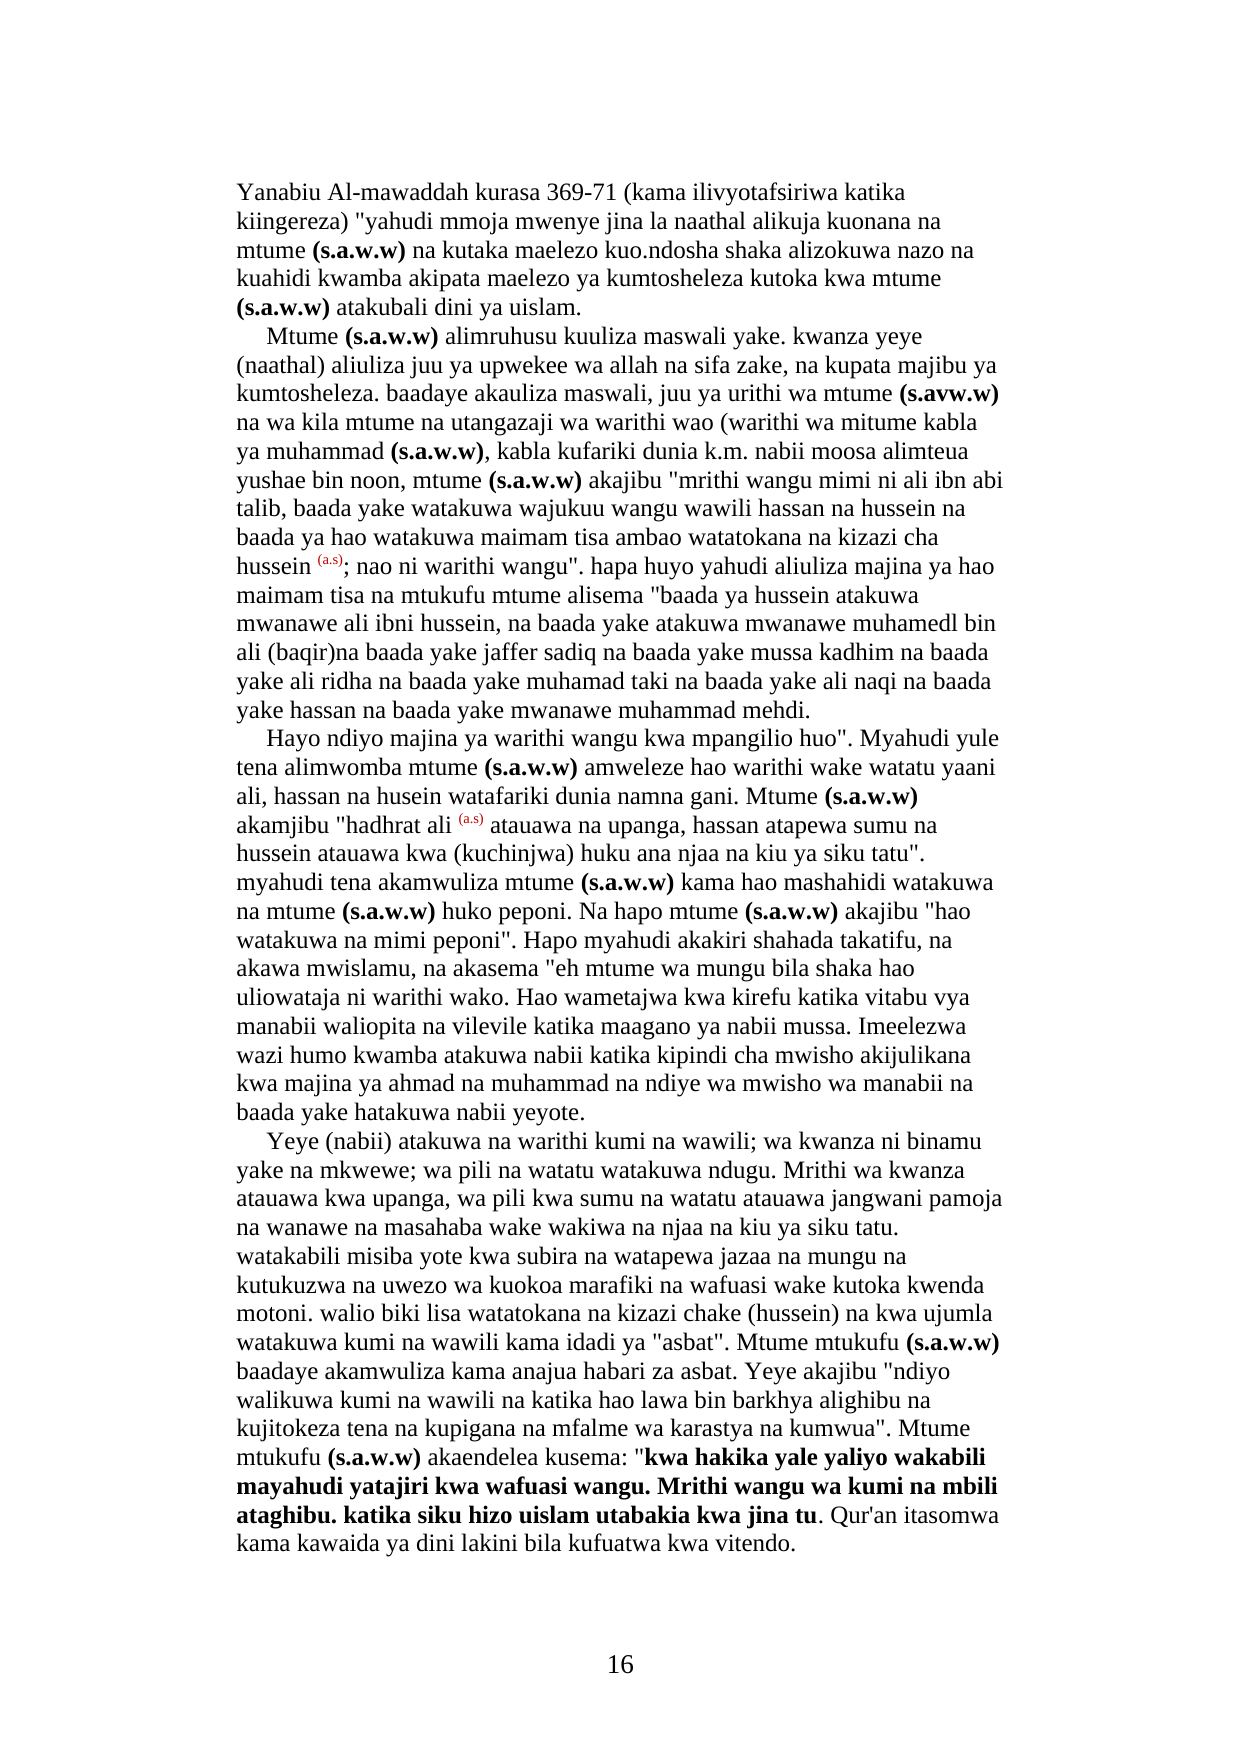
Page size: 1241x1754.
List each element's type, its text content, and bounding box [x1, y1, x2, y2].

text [236, 177, 1004, 321]
text Hayo ndiyo majina ya warithi wangu kwa mpangilio huo". Myahudi yule tena alimwomba mtume (s.a.w.w) amweleze hao warithi wake watatu yaani ali, hassan na husein watafariki dunia namna gani. Mtume (s.a.w.w) akamjibu "hadhrat ali (a.s) atauawa na upanga, hassan atapewa sumu na hussein atauawa kwa (kuchinjwa) huku ana njaa na kiu ya siku tatu". myahudi tena akamwuliza mtume (s.a.w.w) kama hao mashahidi watakuwa na mtume (s.a.w.w) huko peponi. Na hapo mtume (s.a.w.w) akajibu "hao watakuwa na mimi peponi". Hapo myahudi akakiri shahada takatifu, na akawa mwislamu, na akasema "eh mtume wa mungu bila shaka hao uliowataja ni warithi wako. Hao wametajwa kwa kirefu katika vitabu vya manabii waliopita na vilevile katika maagano ya nabii mussa. Imeelezwa wazi humo kwamba atakuwa nabii katika kipindi cha mwisho akijulikana kwa majina ya ahmad na muhammad na ndiye wa mwisho wa manabii na baada yake hatakuwa nabii yeyote. [236, 723, 1004, 1126]
text Yeye (nabii) atakuwa na warithi kumi na wawili; wa kwanza ni binamu yake na mkwewe; wa pili na watatu watakuwa ndugu. Mrithi wa kwanza atauawa kwa upanga, wa pili kwa sumu na watatu atauawa jangwani pamoja na wanawe na masahaba wake wakiwa na njaa na kiu ya siku tatu. watakabili misiba yote kwa subira na watapewa jazaa na mungu na kutukuzwa na uwezo wa kuokoa marafiki na wafuasi wake kutoka kwenda motoni. walio biki lisa watatokana na kizazi chake (hussein) na kwa ujumla watakuwa kumi na wawili kama idadi ya "asbat". Mtume mtukufu (s.a.w.w) baadaye akamwuliza kama anajua habari za asbat. Yeye akajibu "ndiyo walikuwa kumi na wawili na katika hao lawa bin barkhya alighibu na kujitokeza tena na kupigana na mfalme wa karastya na kumwua". Mtume mtukufu (s.a.w.w) akaendelea kusema: "kwa hakika yale yaliyo wakabili mayahudi yatajiri kwa wafuasi wangu. Mrithi wangu wa kumi na mbili ataghibu. katika siku hizo uislam utabakia kwa jina tu. Qur'an itasomwa kama kawaida ya dini lakini bila kufuatwa kwa vitendo. [236, 1126, 1004, 1557]
text Mtume (s.a.w.w) alimruhusu kuuliza maswali yake. kwanza yeye (naathal) aliuliza juu ya upwekee wa allah na sifa zake, na kupata majibu ya kumtosheleza. baadaye akauliza maswali, juu ya urithi wa mtume (s.avw.w) na wa kila mtume na utangazaji wa warithi wao (warithi wa mitume kabla ya muhammad (s.a.w.w), kabla kufariki dunia k.m. nabii moosa alimteua yushae bin noon, mtume (s.a.w.w) akajibu "mrithi wangu mimi ni ali ibn abi talib, baada yake watakuwa wajukuu wangu wawili hassan na hussein na baada ya hao watakuwa maimam tisa ambao watatokana na kizazi cha hussein (a.s); nao ni warithi wangu". hapa huyo yahudi aliuliza majina ya hao maimam tisa na mtukufu mtume alisema "baada ya hussein atakuwa mwanawe ali ibni hussein, na baada yake atakuwa mwanawe muhamedl bin ali (baqir)na baada yake jaffer sadiq na baada yake mussa kadhim na baada yake ali ridha na baada yake muhamad taki na baada yake ali naqi na baada yake hassan na baada yake mwanawe muhammad mehdi. [236, 321, 1004, 723]
